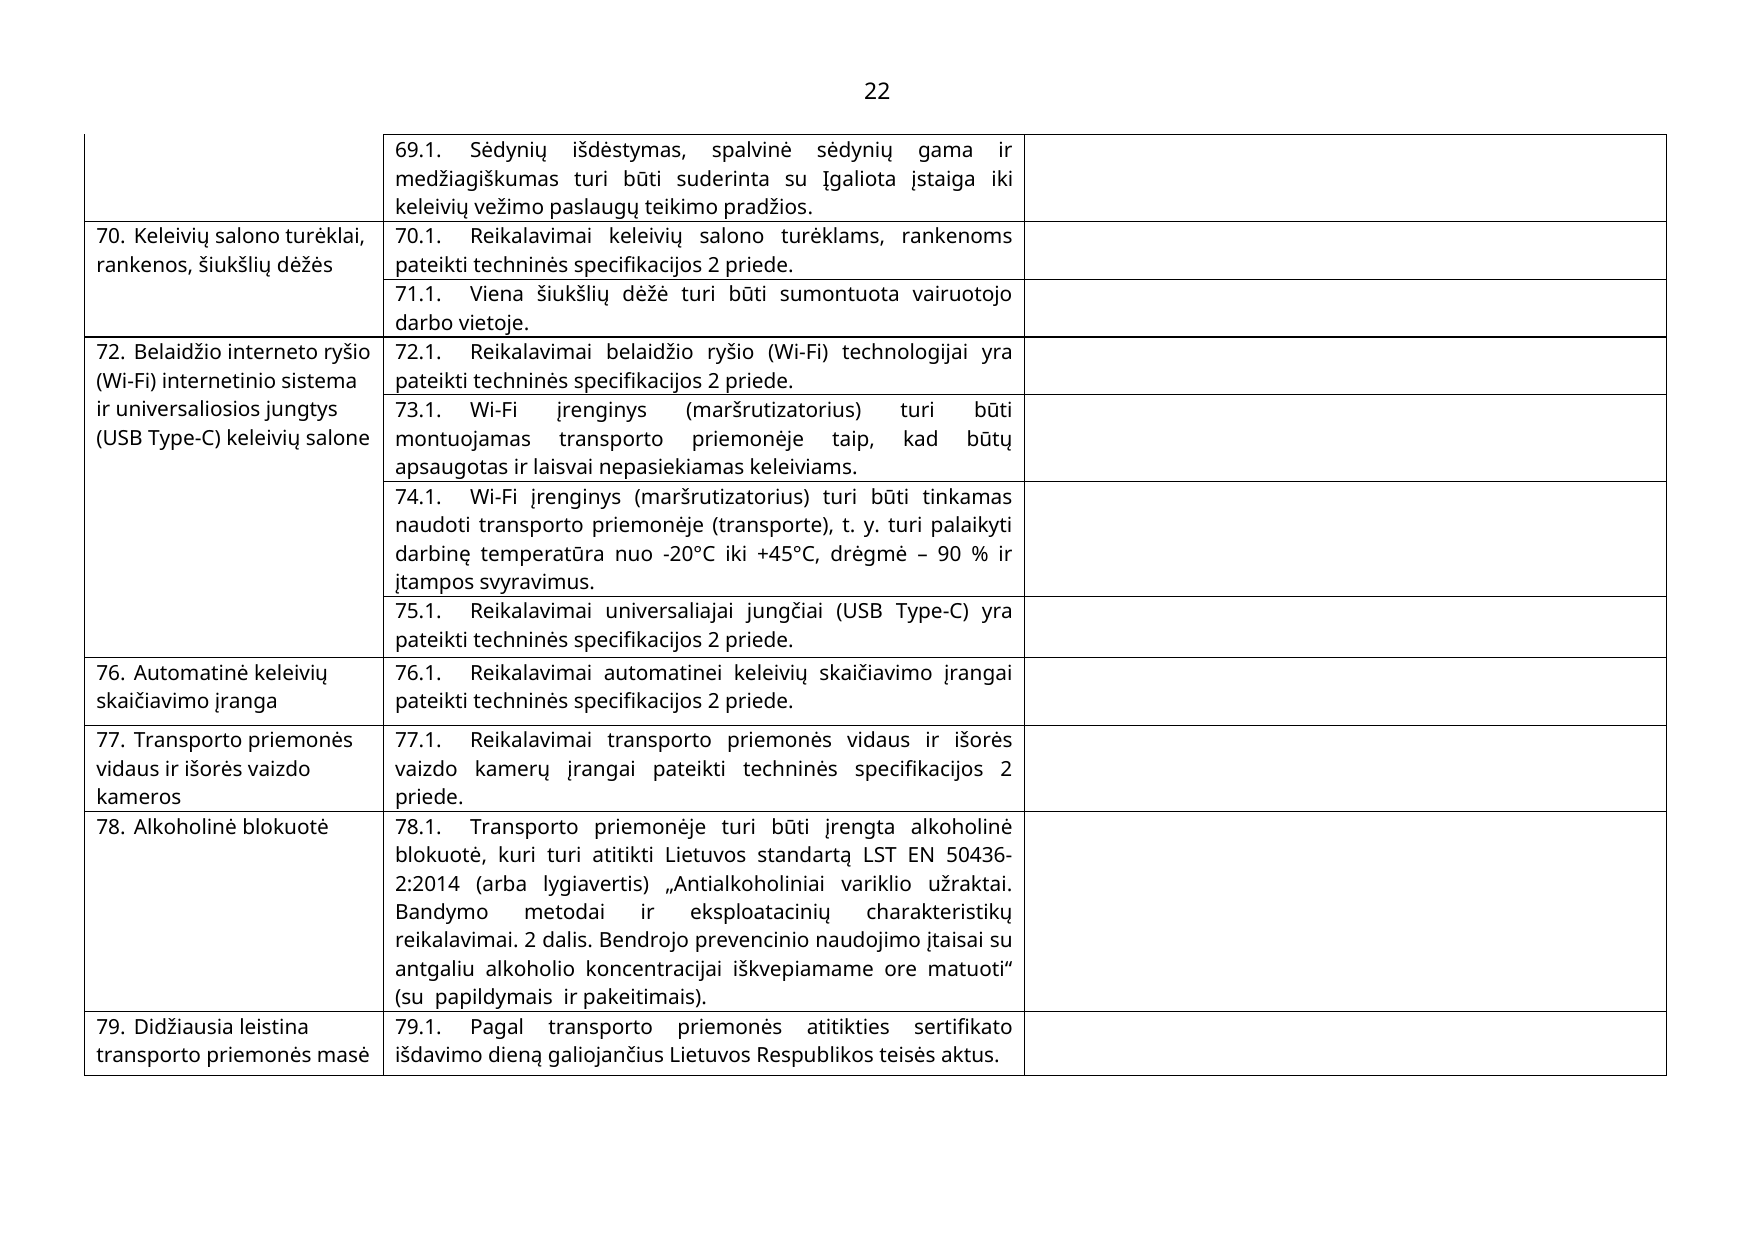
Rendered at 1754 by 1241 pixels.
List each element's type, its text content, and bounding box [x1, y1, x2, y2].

table_cell [1025, 482, 1666, 596]
table_cell Sėdynių išdėstymas, spalvinė sėdynių gama ir medžiagiškumas turi būti suderinta su Įgaliota įstaiga iki keleivių vežimo paslaugų teikimo pradžios. [384, 135, 1024, 221]
table_cell [1025, 1012, 1666, 1075]
table_cell Didžiausia leistina transporto priemonės masė [85, 1012, 383, 1075]
table_cell Wi-Fi įrenginys (maršrutizatorius) turi būti tinkamas naudoti transporto priemonėje (transporte), t. y. turi palaikyti darbinę temperatūra nuo -20°C iki +45°C, drėgmė – 90 % ir įtampos svyravimus. [384, 482, 1024, 596]
table_cell [1025, 597, 1666, 657]
table_cell Reikalavimai universaliajai jungčiai (USB Type-C) yra pateikti techninės specifikacijos 2 priede. [384, 597, 1024, 657]
table_cell Belaidžio interneto ryšio (Wi-Fi) internetinio sistema ir universaliosios jungtys (USB Type-C) keleivių salone [85, 338, 383, 657]
table_cell Reikalavimai keleivių salono turėklams, rankenoms pateikti techninės specifikacijos 2 priede. [384, 222, 1024, 278]
table_cell [1025, 135, 1666, 221]
table_cell [1025, 658, 1666, 724]
table_cell Automatinė keleivių skaičiavimo įranga [85, 658, 383, 724]
table_cell Transporto priemonėje turi būti įrengta alkoholinė blokuotė, kuri turi atitikti Lietuvos standartą LST EN 50436- 2:2014 (arba lygiavertis) „Antialkoholiniai variklio užraktai. Bandymo metodai ir eksploatacinių charakteristikų reikalavimai. 2 dalis. Bendrojo prevencinio naudojimo įtaisai su antgaliu alkoholio koncentracijai iškvepiamame ore matuoti“ (su papildymais ir pakeitimais). [384, 812, 1024, 1011]
table_cell [1025, 338, 1666, 394]
table_cell [1025, 812, 1666, 1011]
table_cell Alkoholinė blokuotė [85, 812, 383, 1011]
table_cell Reikalavimai automatinei keleivių skaičiavimo įrangai pateikti techninės specifikacijos 2 priede. [384, 658, 1024, 724]
table_cell [1025, 280, 1666, 336]
table_cell Reikalavimai belaidžio ryšio (Wi-Fi) technologijai yra pateikti techninės specifikacijos 2 priede. [384, 338, 1024, 394]
table_cell Pagal transporto priemonės atitikties sertifikato išdavimo dieną galiojančius Lietuvos Respublikos teisės aktus. [384, 1012, 1024, 1075]
table_cell [1025, 726, 1666, 811]
table_cell [1025, 222, 1666, 278]
table_cell [1025, 395, 1666, 481]
table_cell Wi-Fi įrenginys (maršrutizatorius) turi būti montuojamas transporto priemonėje taip, kad būtų apsaugotas ir laisvai nepasiekiamas keleiviams. [384, 395, 1024, 481]
table_cell Reikalavimai transporto priemonės vidaus ir išorės vaizdo kamerų įrangai pateikti techninės specifikacijos 2 priede. [384, 726, 1024, 811]
table_cell Viena šiukšlių dėžė turi būti sumontuota vairuotojo darbo vietoje. [384, 280, 1024, 336]
table_cell Keleivių salono turėklai, rankenos, šiukšlių dėžės [85, 222, 383, 336]
table_cell Transporto priemonės vidaus ir išorės vaizdo kameros [85, 726, 383, 811]
